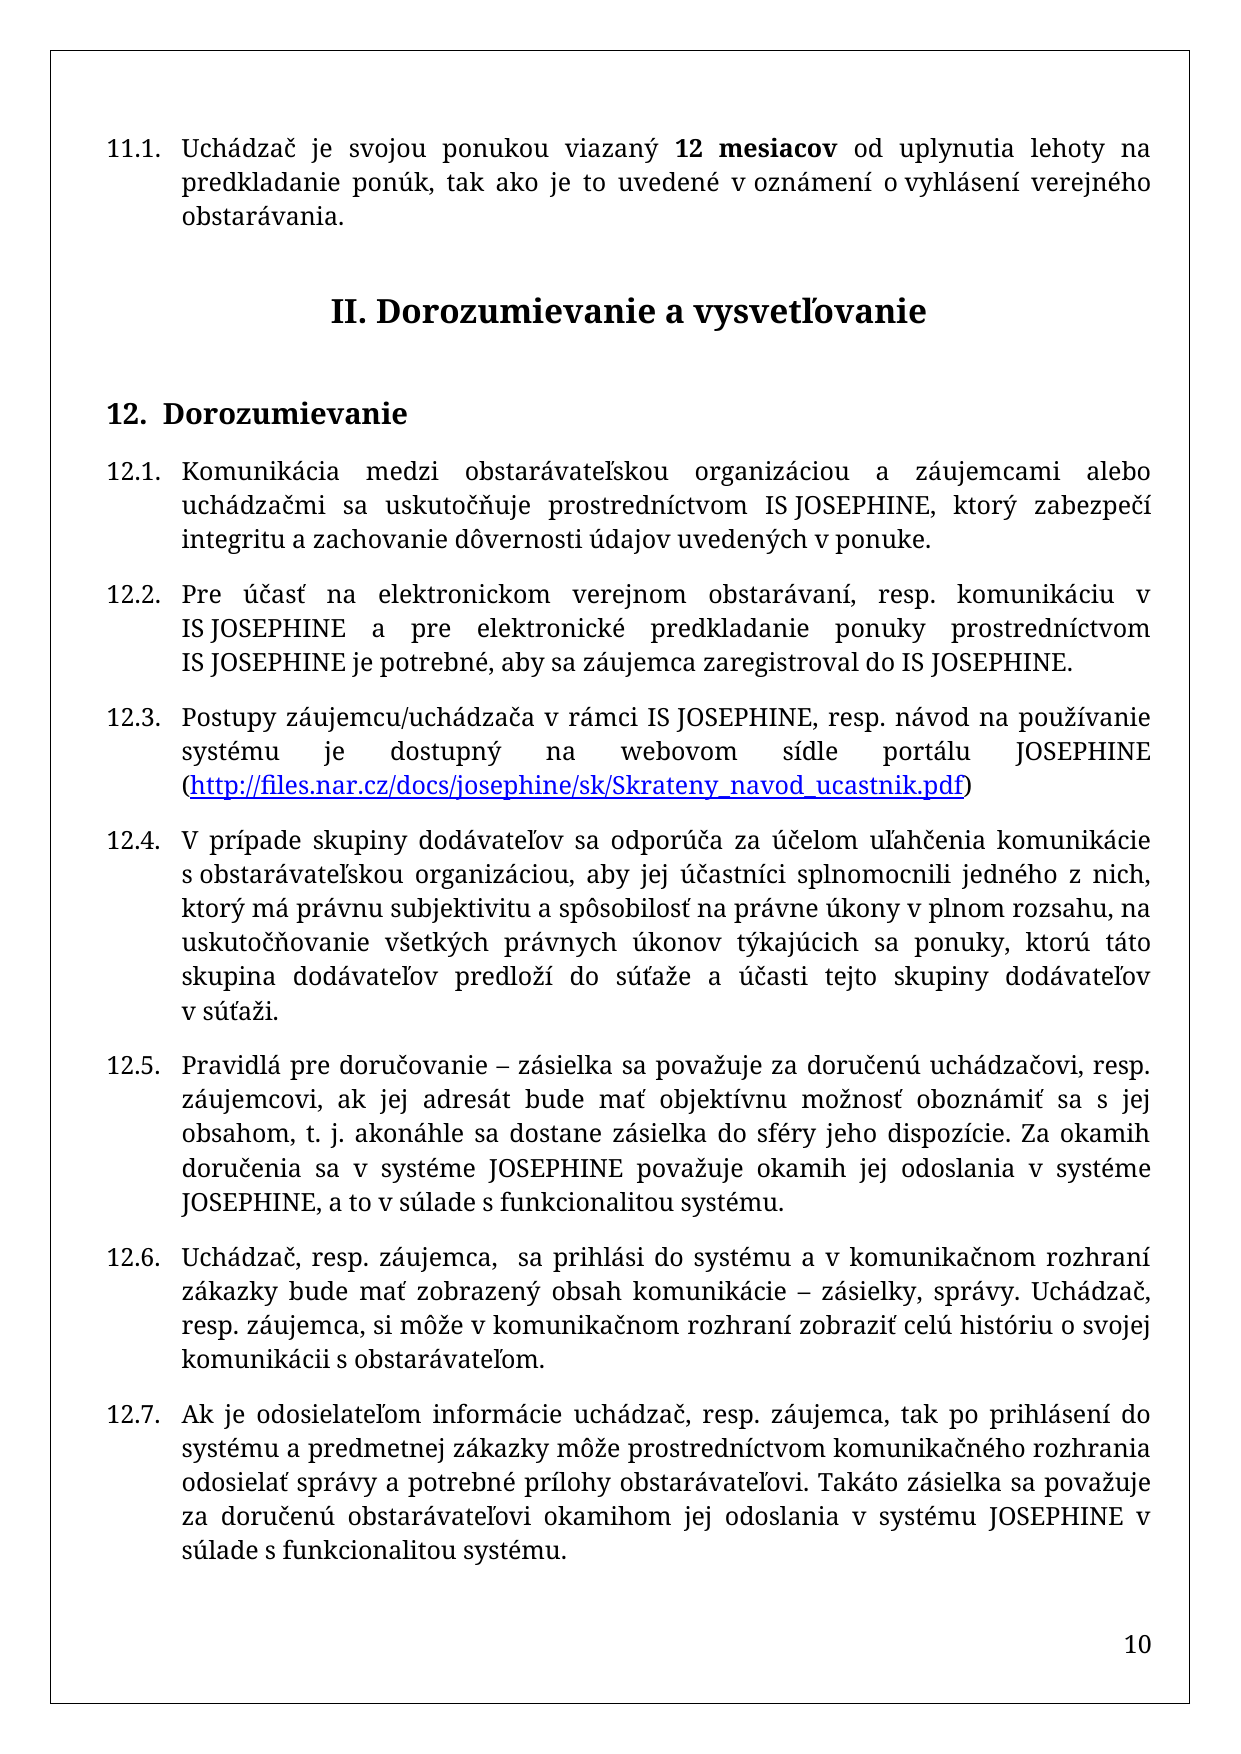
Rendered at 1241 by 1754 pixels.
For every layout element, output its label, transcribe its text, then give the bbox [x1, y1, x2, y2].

subtitle Dorozumievanie [106, 393, 1152, 433]
list Pre účasť na elektronickom verejnom obstarávaní, resp. komunikáciu v IS JOSEPHINE a pre elektronické predkladanie ponuky prostredníctvom IS JOSEPHINE je potrebné, aby sa záujemca zaregistroval do IS JOSEPHINE. [106, 577, 1152, 679]
subtitle II. Dorozumievanie a vysvetľovanie [106, 288, 1152, 333]
list Pravidlá pre doručovanie – zásielka sa považuje za doručenú uchádzačovi, resp. záujemcovi, ak jej adresát bude mať objektívnu možnosť oboznámiť sa s jej obsahom, t. j. akonáhle sa dostane zásielka do sféry jeho dispozície. Za okamih doručenia sa v systéme JOSEPHINE považuje okamih jej odoslania v systéme JOSEPHINE, a to v súlade s funkcionalitou systému. [106, 1048, 1152, 1218]
list Postupy záujemcu/uchádzača v rámci IS JOSEPHINE, resp. návod na používanie systému je dostupný na webovom sídle portálu JOSEPHINE (http://files.nar.cz/docs/josephine/sk/Skrateny_navod_ucastnik.pdf) [106, 700, 1152, 802]
list V prípade skupiny dodávateľov sa odporúča za účelom uľahčenia komunikácie s obstarávateľskou organizáciou, aby jej účastníci splnomocnili jedného z nich, ktorý má právnu subjektivitu a spôsobilosť na právne úkony v plnom rozsahu, na uskutočňovanie všetkých právnych úkonov týkajúcich sa ponuky, ktorú táto skupina dodávateľov predloží do súťaže a účasti tejto skupiny dodávateľov v súťaži. [106, 823, 1152, 1027]
list Uchádzač je svojou ponukou viazaný 12 mesiacov od uplynutia lehoty na predkladanie ponúk, tak ako je to uvedené v oznámení o vyhlásení verejného obstarávania. [106, 131, 1152, 233]
list Komunikácia medzi obstarávateľskou organizáciou a záujemcami alebo uchádzačmi sa uskutočňuje prostredníctvom IS JOSEPHINE, ktorý zabezpečí integritu a zachovanie dôvernosti údajov uvedených v ponuke. [106, 454, 1152, 556]
list Uchádzač, resp. záujemca, sa prihlási do systému a v komunikačnom rozhraní zákazky bude mať zobrazený obsah komunikácie – zásielky, správy. Uchádzač, resp. záujemca, si môže v komunikačnom rozhraní zobraziť celú históriu o svojej komunikácii s obstarávateľom. [106, 1239, 1152, 1375]
list Ak je odosielateľom informácie uchádzač, resp. záujemca, tak po prihlásení do systému a predmetnej zákazky môže prostredníctvom komunikačného rozhrania odosielať správy a potrebné prílohy obstarávateľovi. Takáto zásielka sa považuje za doručenú obstarávateľovi okamihom jej odoslania v systému JOSEPHINE v súlade s funkcionalitou systému. [106, 1396, 1152, 1567]
